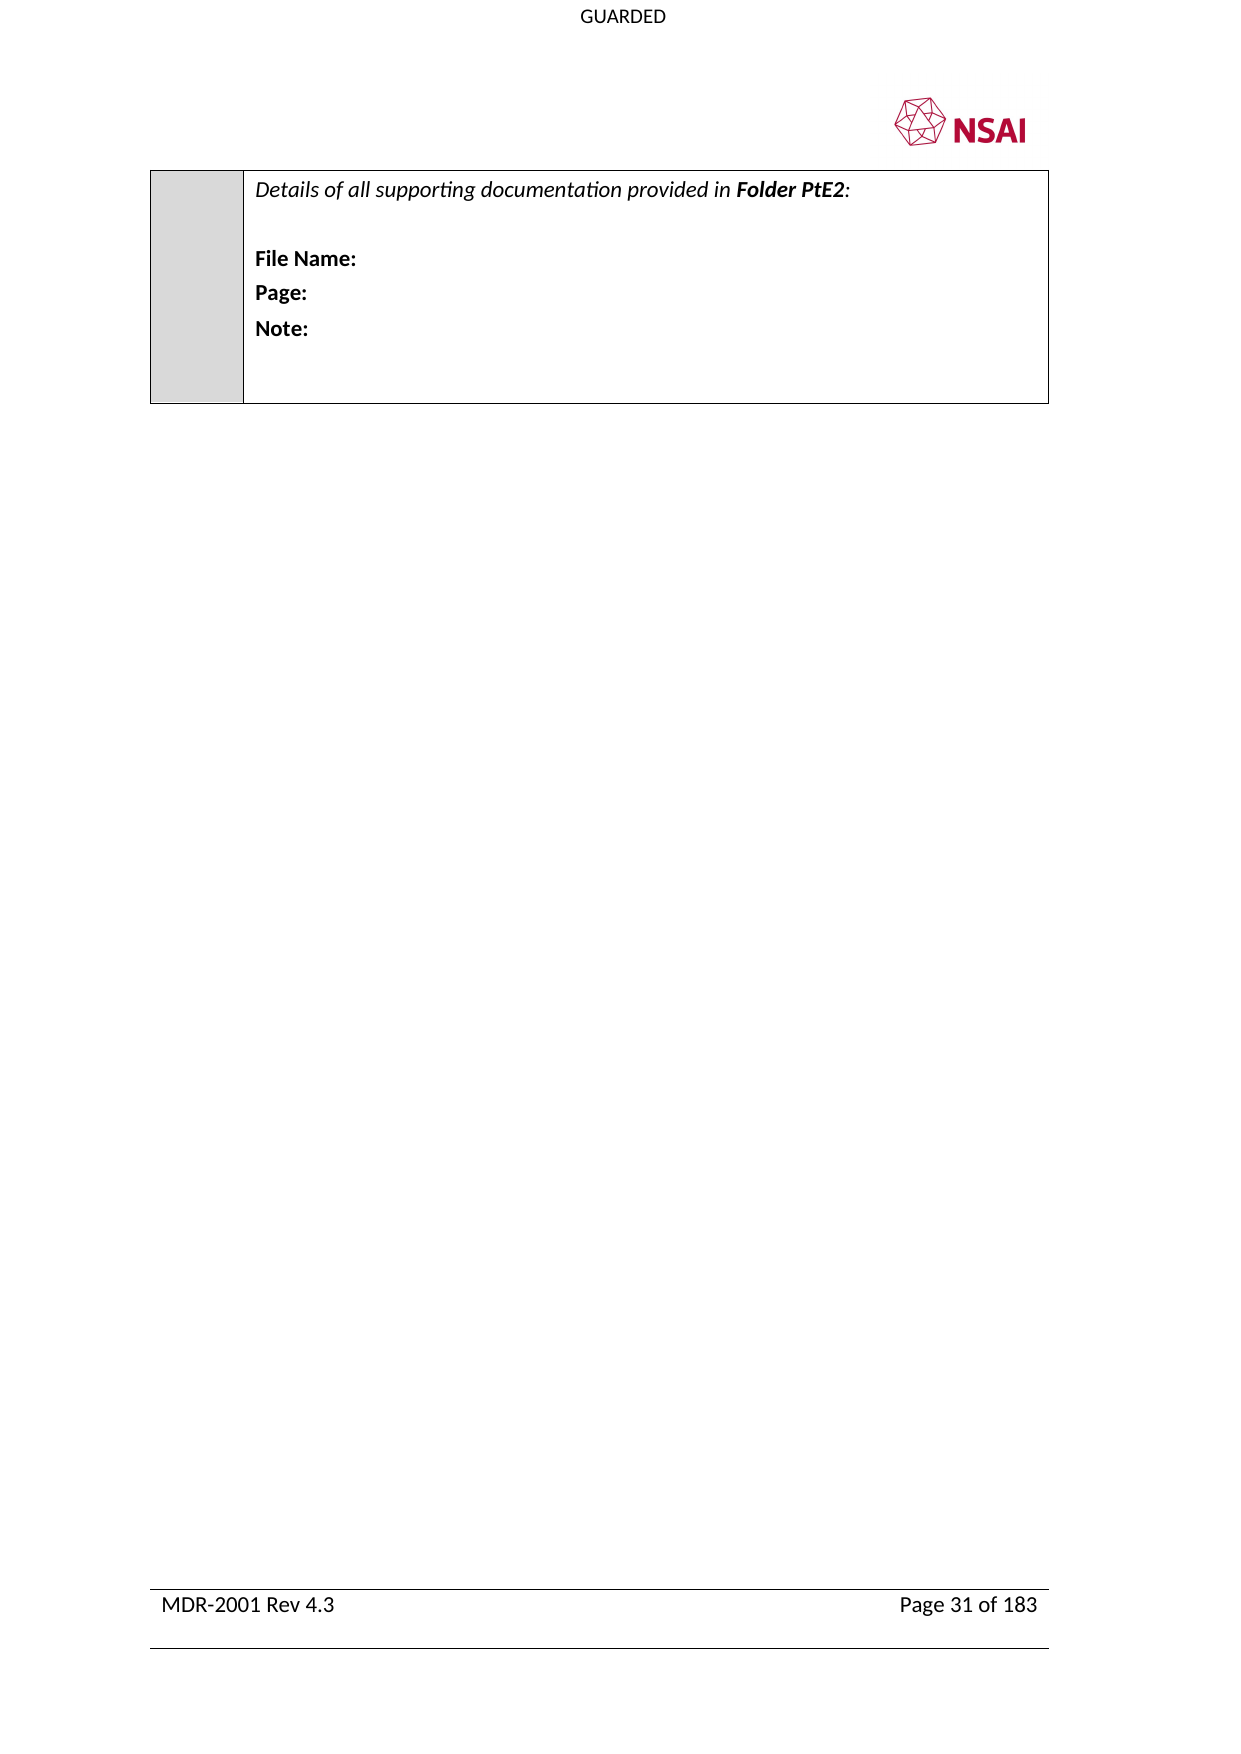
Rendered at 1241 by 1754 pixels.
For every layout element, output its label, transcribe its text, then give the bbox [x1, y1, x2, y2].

table_cell Details of all supporting documentation provided in Folder PtE2: File Name: Page: Note: [244, 171, 1048, 402]
picture [870, 73, 1049, 170]
